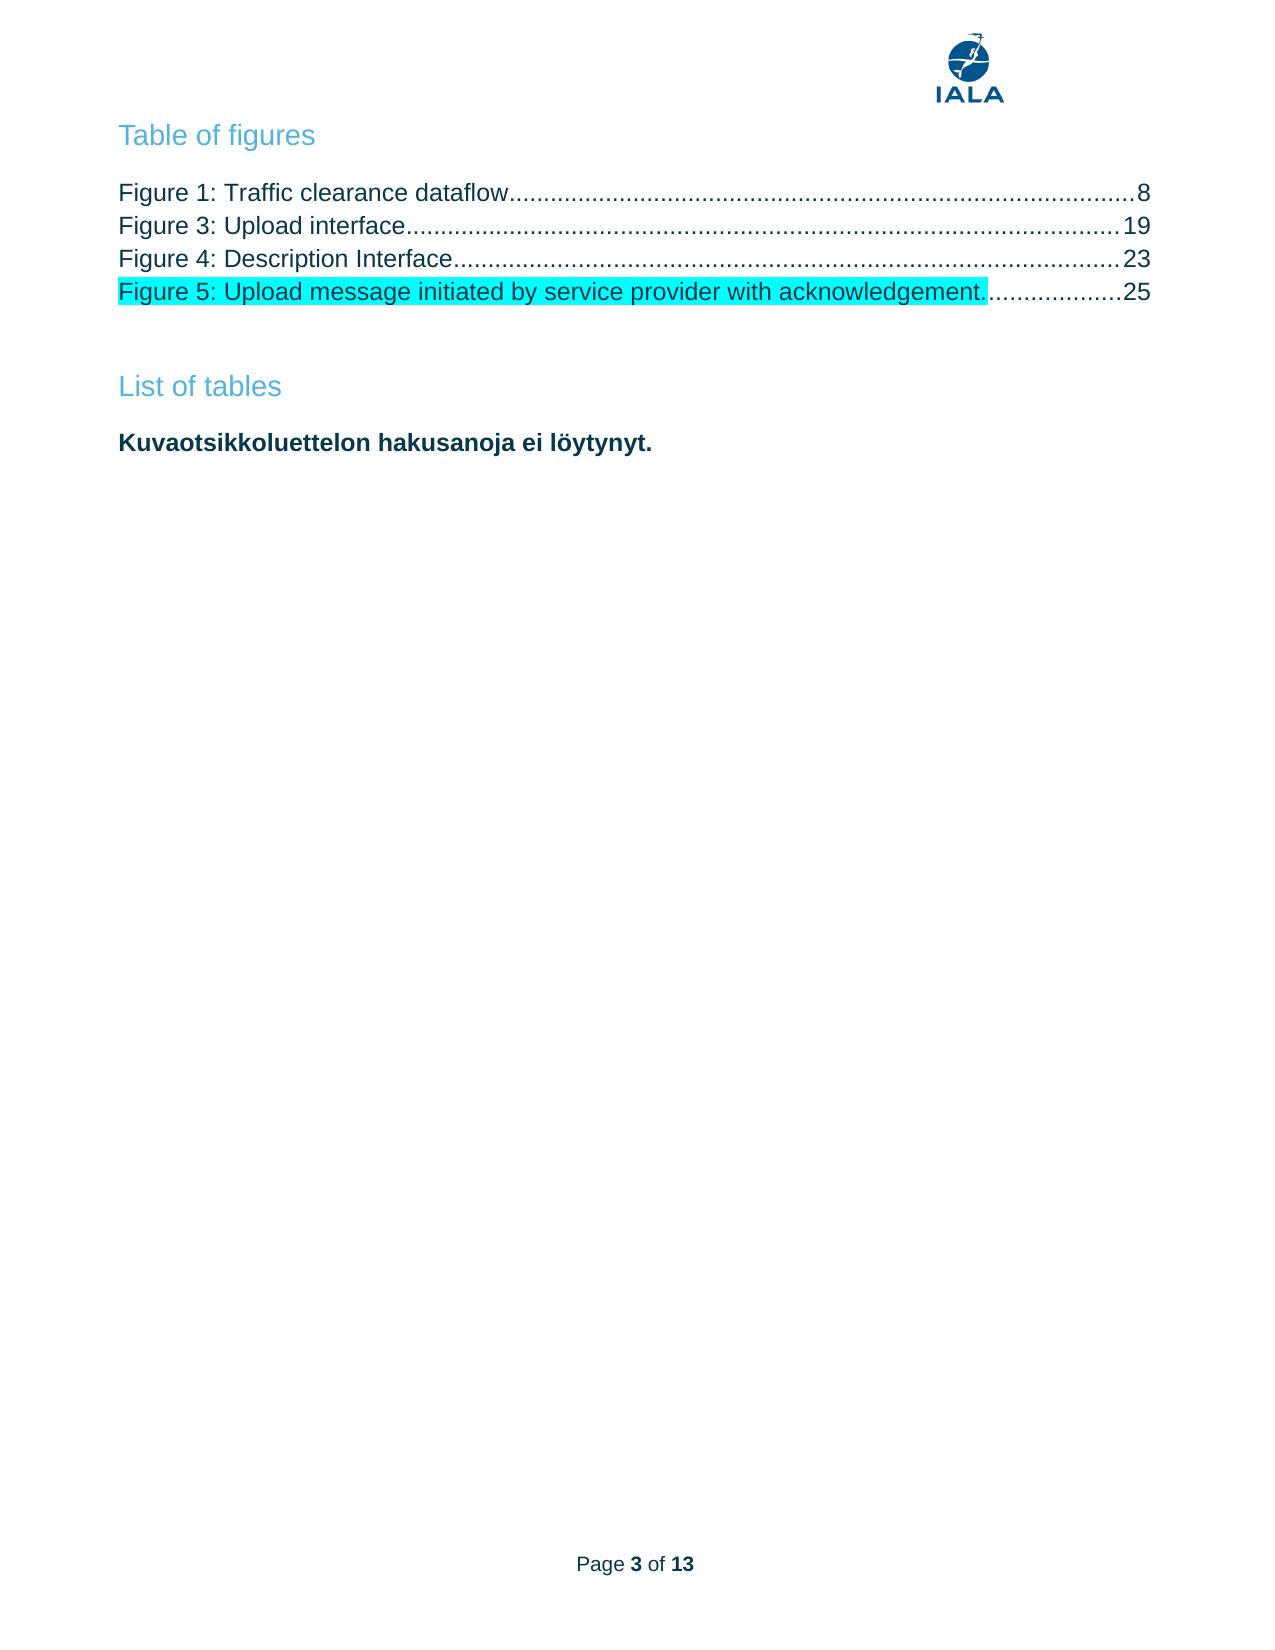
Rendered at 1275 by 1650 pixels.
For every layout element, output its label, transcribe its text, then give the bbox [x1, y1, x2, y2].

text List of tables [118, 369, 1152, 403]
picture [921, 25, 1016, 118]
text Figure 1: Traffic clearance dataflow 8 [118, 178, 1152, 206]
text Figure 3: Upload interface 19 [118, 211, 1152, 239]
text Table of figures [118, 118, 1152, 152]
text Figure 4: Description Interface 23 [118, 244, 1152, 272]
text Kuvaotsikkoluettelon hakusanoja ei löytynyt. [118, 428, 1152, 457]
